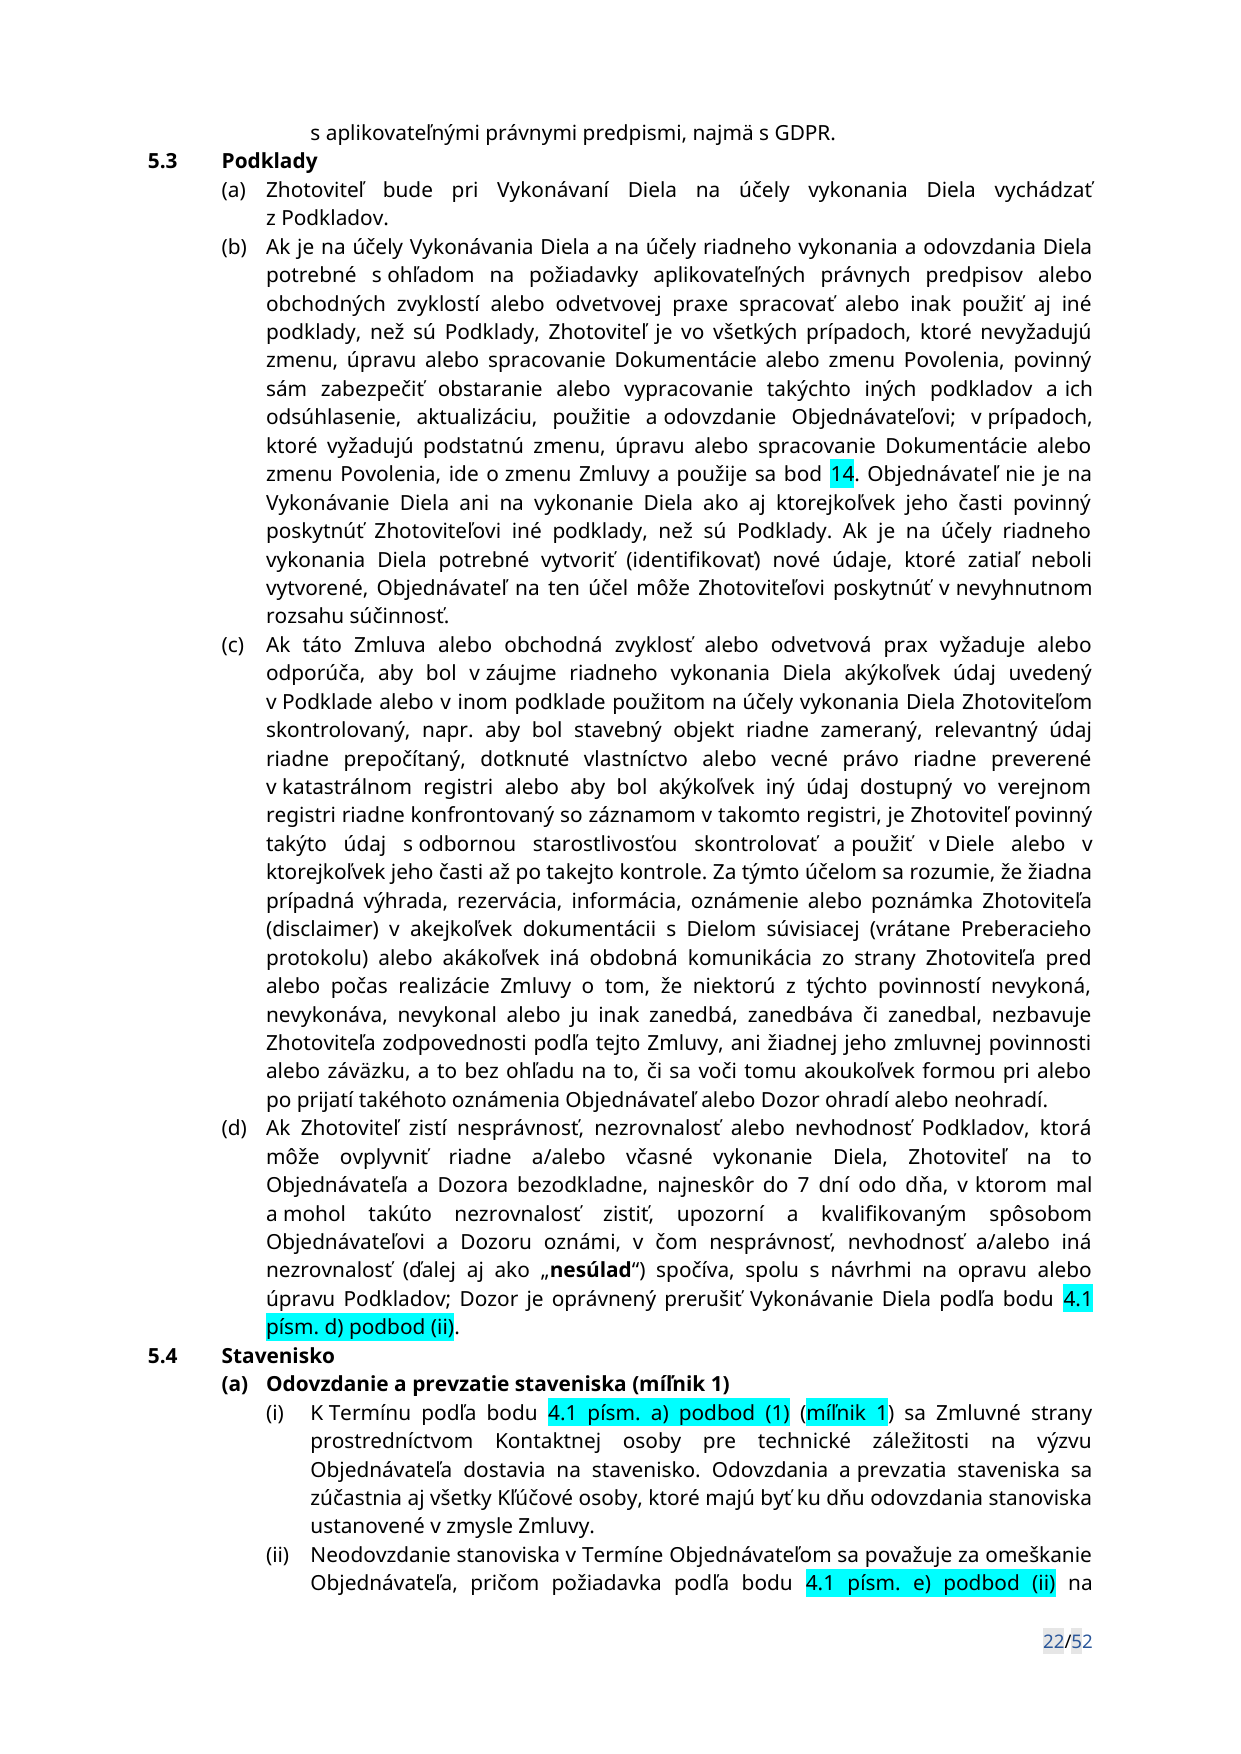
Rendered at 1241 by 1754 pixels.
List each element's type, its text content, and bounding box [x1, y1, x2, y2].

text (i) K Termínu podľa bodu 4.1 písm. a) podbod (1) (míľnik 1) sa Zmluvné strany prostredníctvom Kontaktnej osoby pre technické záležitosti na výzvu Objednávateľa dostavia na stavenisko. Odovzdania a prevzatia staveniska sa zúčastnia aj všetky Kľúčové osoby, ktoré majú byť ku dňu odovzdania stanoviska ustanovené v zmysle Zmluvy. [266, 1398, 1093, 1540]
text 5.4 Stavenisko [148, 1341, 1093, 1369]
text (c) Ak táto Zmluva alebo obchodná zvyklosť alebo odvetvová prax vyžaduje alebo odporúča, aby bol v záujme riadneho vykonania Diela akýkoľvek údaj uvedený v Podklade alebo v inom podklade použitom na účely vykonania Diela Zhotoviteľom skontrolovaný, napr. aby bol stavebný objekt riadne zameraný, relevantný údaj riadne prepočítaný, dotknuté vlastníctvo alebo vecné právo riadne preverené v katastrálnom registri alebo aby bol akýkoľvek iný údaj dostupný vo verejnom registri riadne konfrontovaný so záznamom v takomto registri, je Zhotoviteľ povinný takýto údaj s odbornou starostlivosťou skontrolovať a použiť v Diele alebo v ktorejkoľvek jeho časti až po takejto kontrole. Za týmto účelom sa rozumie, že žiadna prípadná výhrada, rezervácia, informácia, oznámenie alebo poznámka Zhotoviteľa (disclaimer) v akejkoľvek dokumentácii s Dielom súvisiacej (vrátane Preberacieho protokolu) alebo akákoľvek iná obdobná komunikácia zo strany Zhotoviteľa pred alebo počas realizácie Zmluvy o tom, že niektorú z týchto povinností nevykoná, nevykonáva, nevykonal alebo ju inak zanedbá, zanedbáva či zanedbal, nezbavuje Zhotoviteľa zodpovednosti podľa tejto Zmluvy, ani žiadnej jeho zmluvnej povinnosti alebo záväzku, a to bez ohľadu na to, či sa voči tomu akoukoľvek formou pri alebo po prijatí takéhoto oznámenia Objednávateľ alebo Dozor ohradí alebo neohradí. [221, 630, 1093, 1113]
text (a) Odovzdanie a prevzatie staveniska (míľnik 1) [221, 1369, 1093, 1398]
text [266, 1540, 1093, 1597]
text 5.3 Podklady [148, 147, 1093, 175]
text (d) Ak Zhotoviteľ zistí nesprávnosť, nezrovnalosť alebo nevhodnosť Podkladov, ktorá môže ovplyvniť riadne a/alebo včasné vykonanie Diela, Zhotoviteľ na to Objednávateľa a Dozora bezodkladne, najneskôr do 7 dní odo dňa, v ktorom mal a mohol takúto nezrovnalosť zistiť, upozorní a kvalifikovaným spôsobom Objednávateľovi a Dozoru oznámi, v čom nesprávnosť, nevhodnosť a/alebo iná nezrovnalosť (ďalej aj ako „nesúlad“) spočíva, spolu s návrhmi na opravu alebo úpravu Podkladov; Dozor je oprávnený prerušiť Vykonávanie Diela podľa bodu 4.1 písm. d) podbod (ii). [221, 1113, 1093, 1341]
text (b) Ak je na účely Vykonávania Diela a na účely riadneho vykonania a odovzdania Diela potrebné s ohľadom na požiadavky aplikovateľných právnych predpisov alebo obchodných zvyklostí alebo odvetvovej praxe spracovať alebo inak použiť aj iné podklady, než sú Podklady, Zhotoviteľ je vo všetkých prípadoch, ktoré nevyžadujú zmenu, úpravu alebo spracovanie Dokumentácie alebo zmenu Povolenia, povinný sám zabezpečiť obstaranie alebo vypracovanie takýchto iných podkladov a ich odsúhlasenie, aktualizáciu, použitie a odovzdanie Objednávateľovi; v prípadoch, ktoré vyžadujú podstatnú zmenu, úpravu alebo spracovanie Dokumentácie alebo zmenu Povolenia, ide o zmenu Zmluvy a použije sa bod 14. Objednávateľ nie je na Vykonávanie Diela ani na vykonanie Diela ako aj ktorejkoľvek jeho časti povinný poskytnúť Zhotoviteľovi iné podklady, než sú Podklady. Ak je na účely riadneho vykonania Diela potrebné vytvoriť (identifikovať) nové údaje, ktoré zatiaľ neboli vytvorené, Objednávateľ na ten účel môže Zhotoviteľovi poskytnúť v nevyhnutnom rozsahu súčinnosť. [221, 232, 1093, 630]
text (a) Zhotoviteľ bude pri Vykonávaní Diela na účely vykonania Diela vychádzať z Podkladov. [221, 175, 1093, 232]
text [266, 118, 1093, 147]
